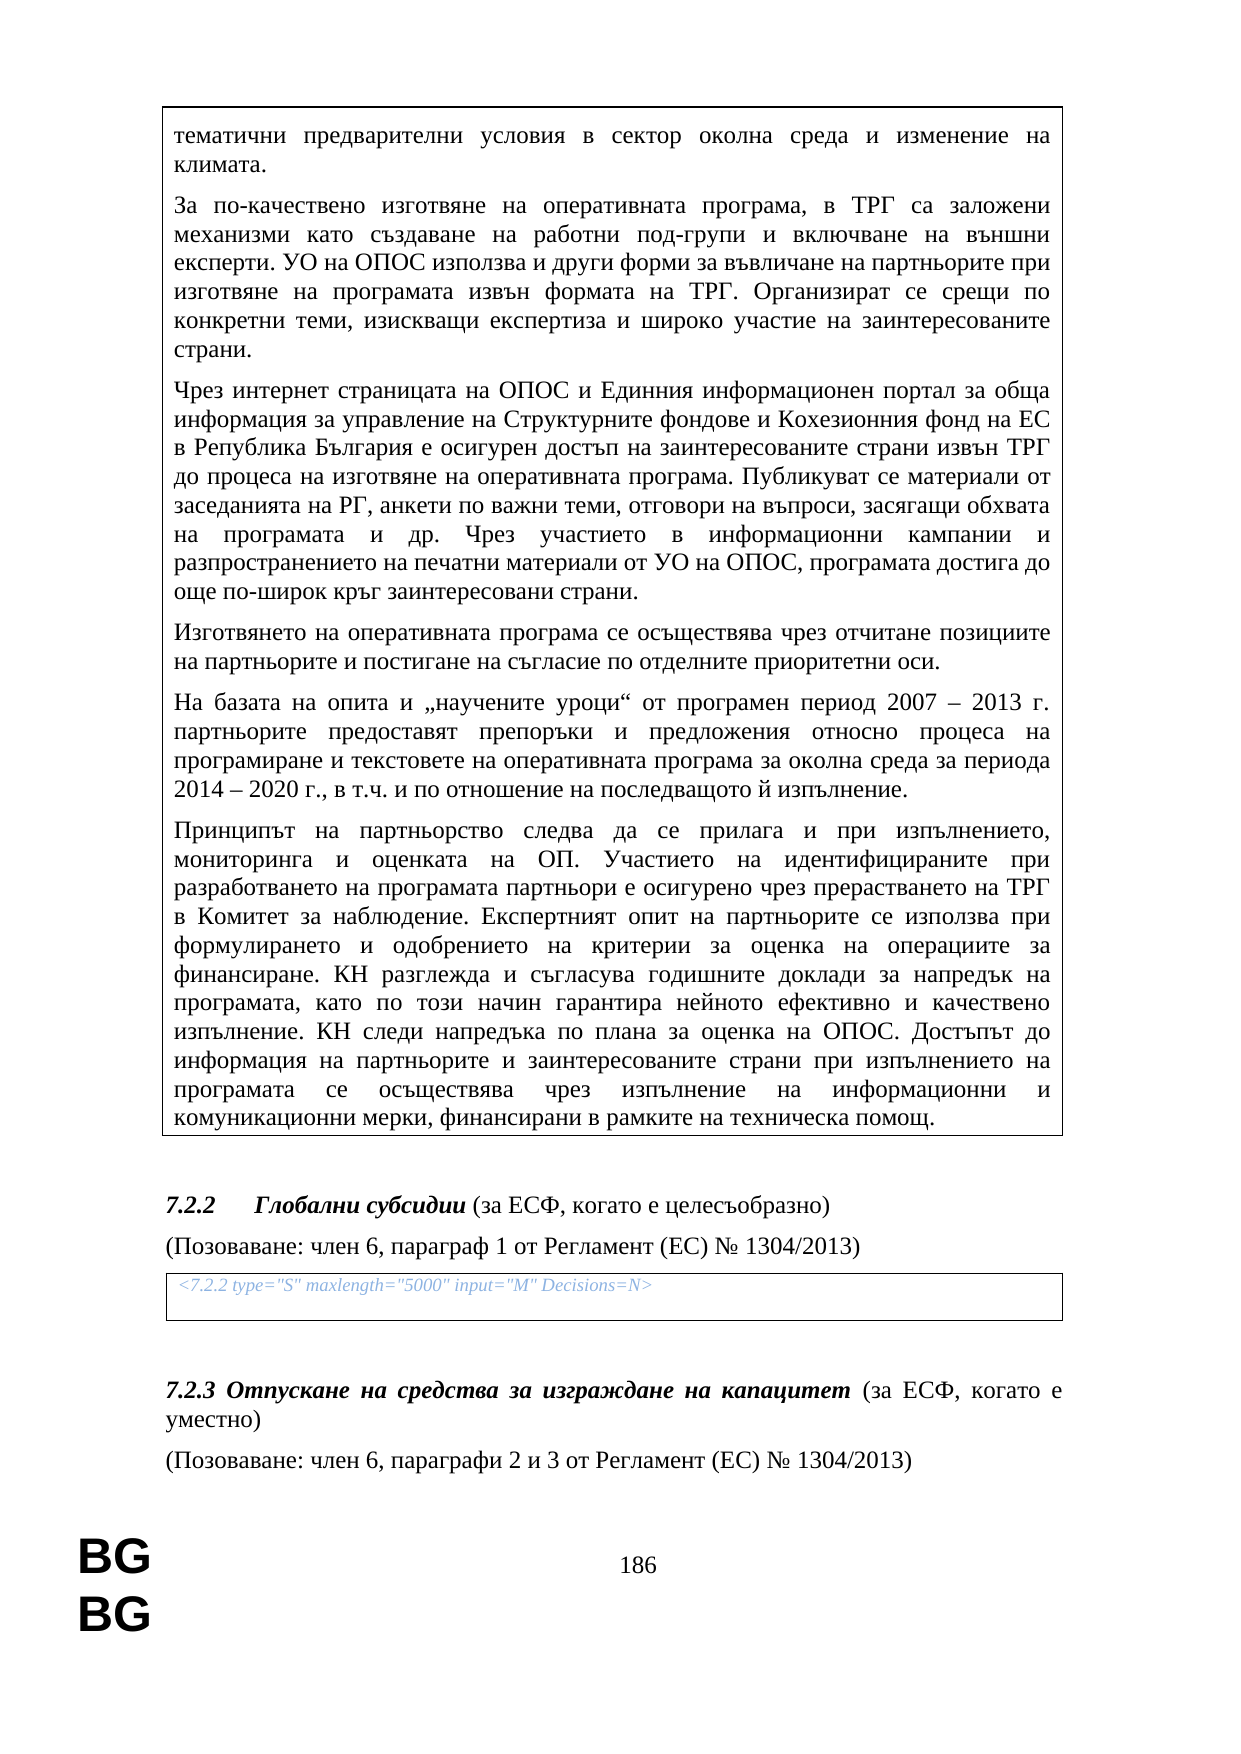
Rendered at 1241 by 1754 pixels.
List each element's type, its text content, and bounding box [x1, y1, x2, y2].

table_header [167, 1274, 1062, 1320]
text 7.2.3 Отпускане на средства за изграждане на капацитет (за ЕСФ, когато е уместно) [165, 1375, 1063, 1432]
text (Позоваване: член 6, параграфи 2 и 3 от Регламент (ЕС) № 1304/2013) [165, 1445, 1063, 1474]
text (Позоваване: член 6, параграф 1 от Регламент (ЕС) № 1304/2013) [165, 1231, 1063, 1260]
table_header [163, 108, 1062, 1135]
text 7.2.2 Глобални субсидии (за ЕСФ, когато е целесъобразно) [165, 1190, 1063, 1219]
